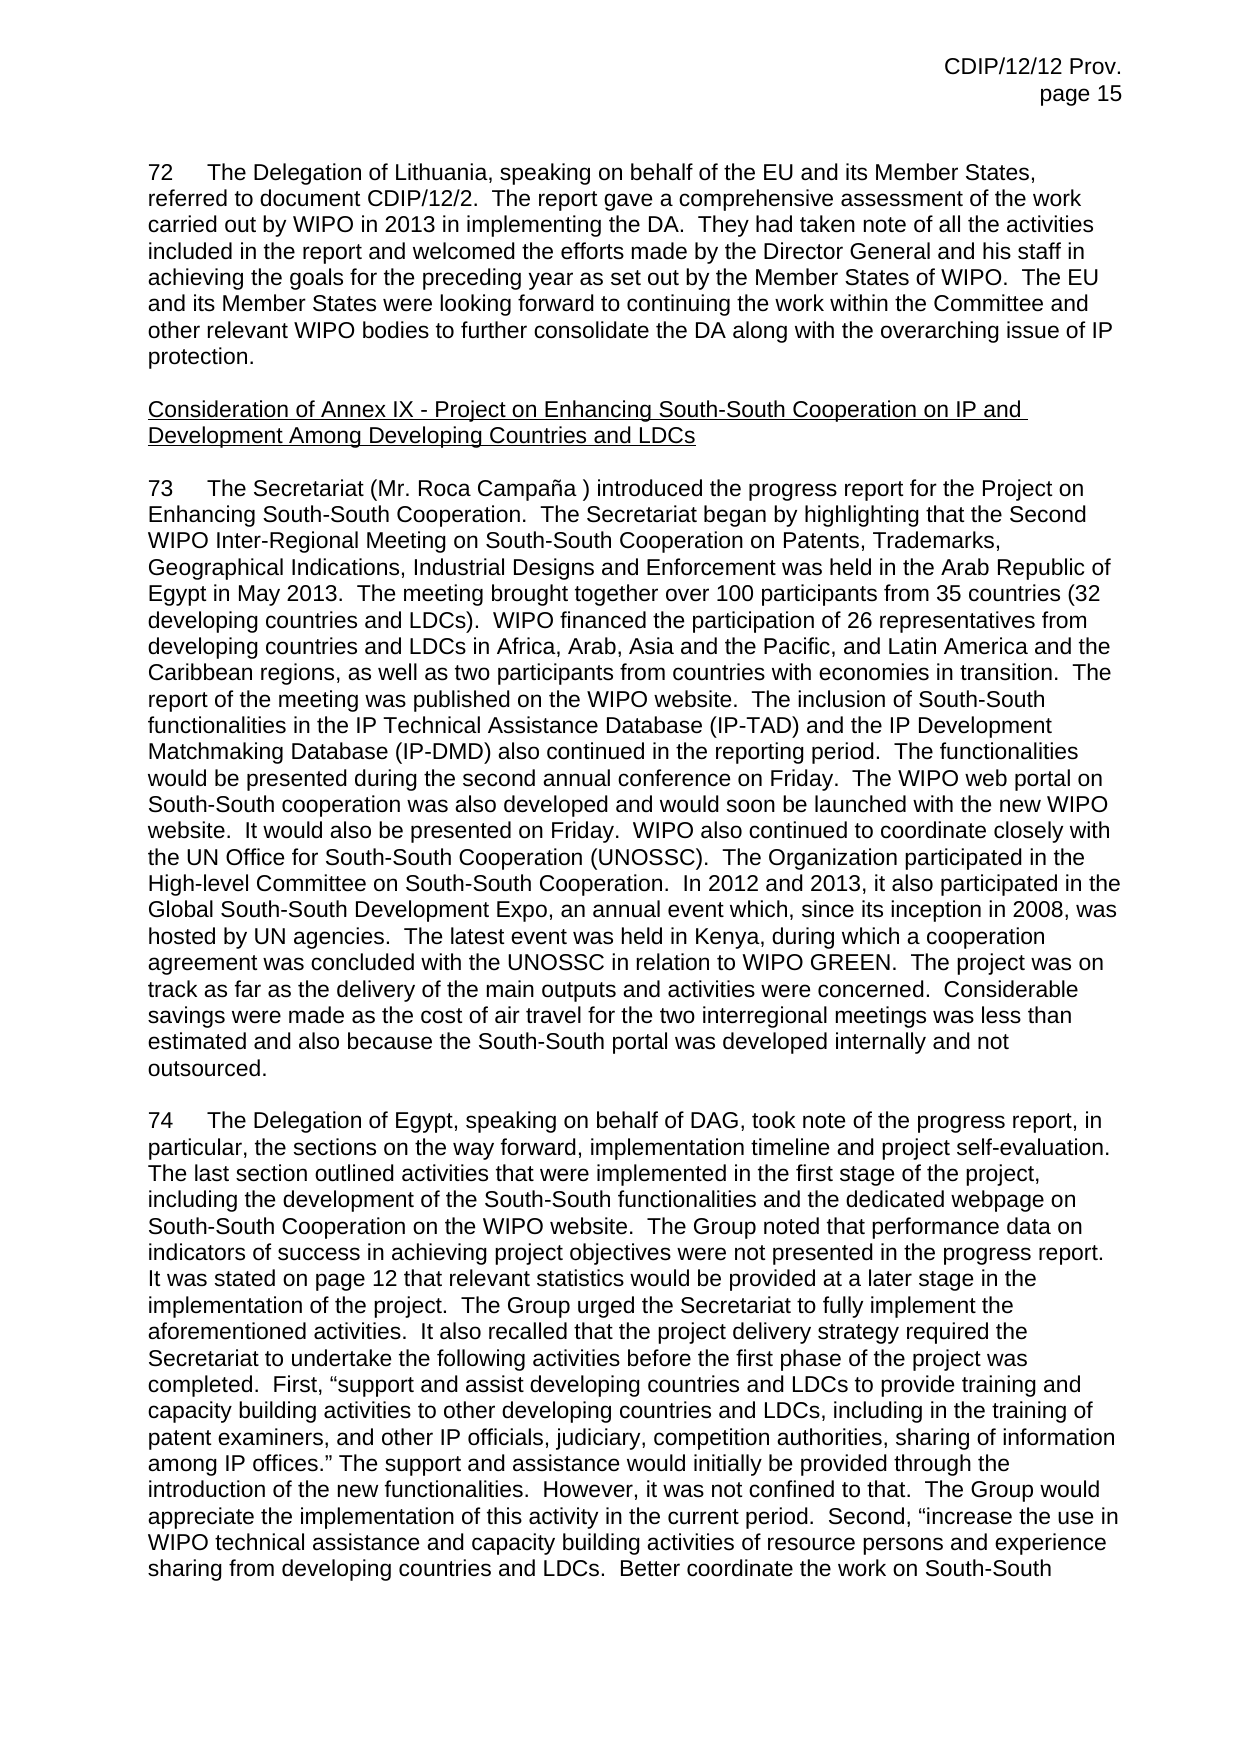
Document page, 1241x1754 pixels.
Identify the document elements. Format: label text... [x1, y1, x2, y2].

text The Secretariat (Mr. Roca Campaña ) introduced the progress report for the Project on Enhancing South-South Cooperation. The Secretariat began by highlighting that the Second WIPO Inter-Regional Meeting on South-South Cooperation on Patents, Trademarks, Geographical Indications, Industrial Designs and Enforcement was held in the Arab Republic of Egypt in May 2013. The meeting brought together over 100 participants from 35 countries (32 developing countries and LDCs). WIPO financed the participation of 26 representatives from developing countries and LDCs in Africa, Arab, Asia and the Pacific, and Latin America and the Caribbean regions, as well as two participants from countries with economies in transition. The report of the meeting was published on the WIPO website. The inclusion of South-South functionalities in the IP Technical Assistance Database (IP-TAD) and the IP Development Matchmaking Database (IP-DMD) also continued in the reporting period. The functionalities would be presented during the second annual conference on Friday. The WIPO web portal on South-South cooperation was also developed and would soon be launched with the new WIPO website. It would also be presented on Friday. WIPO also continued to coordinate closely with the UN Office for South-South Cooperation (UNOSSC). The Organization participated in the High-level Committee on South-South Cooperation. In 2012 and 2013, it also participated in the Global South-South Development Expo, an annual event which, since its inception in 2008, was hosted by UN agencies. The latest event was held in Kenya, during which a cooperation agreement was concluded with the UNOSSC in relation to WIPO GREEN. The project was on track as far as the delivery of the main outputs and activities were concerned. Considerable savings were made as the cost of air travel for the two interregional meetings was less than estimated and also because the South-South portal was developed internally and not outsourced. [148, 475, 1122, 1081]
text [148, 1107, 1122, 1582]
text Consideration of Annex IX - Project on Enhancing South-South Cooperation on IP and Development Among Developing Countries and LDCs [148, 396, 1122, 448]
text The Delegation of Lithuania, speaking on behalf of the EU and its Member States, referred to document CDIP/12/2. The report gave a comprehensive assessment of the work carried out by WIPO in 2013 in implementing the DA. They had taken note of all the activities included in the report and welcomed the efforts made by the Director General and his staff in achieving the goals for the preceding year as set out by the Member States of WIPO. The EU and its Member States were looking forward to continuing the work within the Committee and other relevant WIPO bodies to further consolidate the DA along with the overarching issue of IP protection. [148, 158, 1122, 369]
